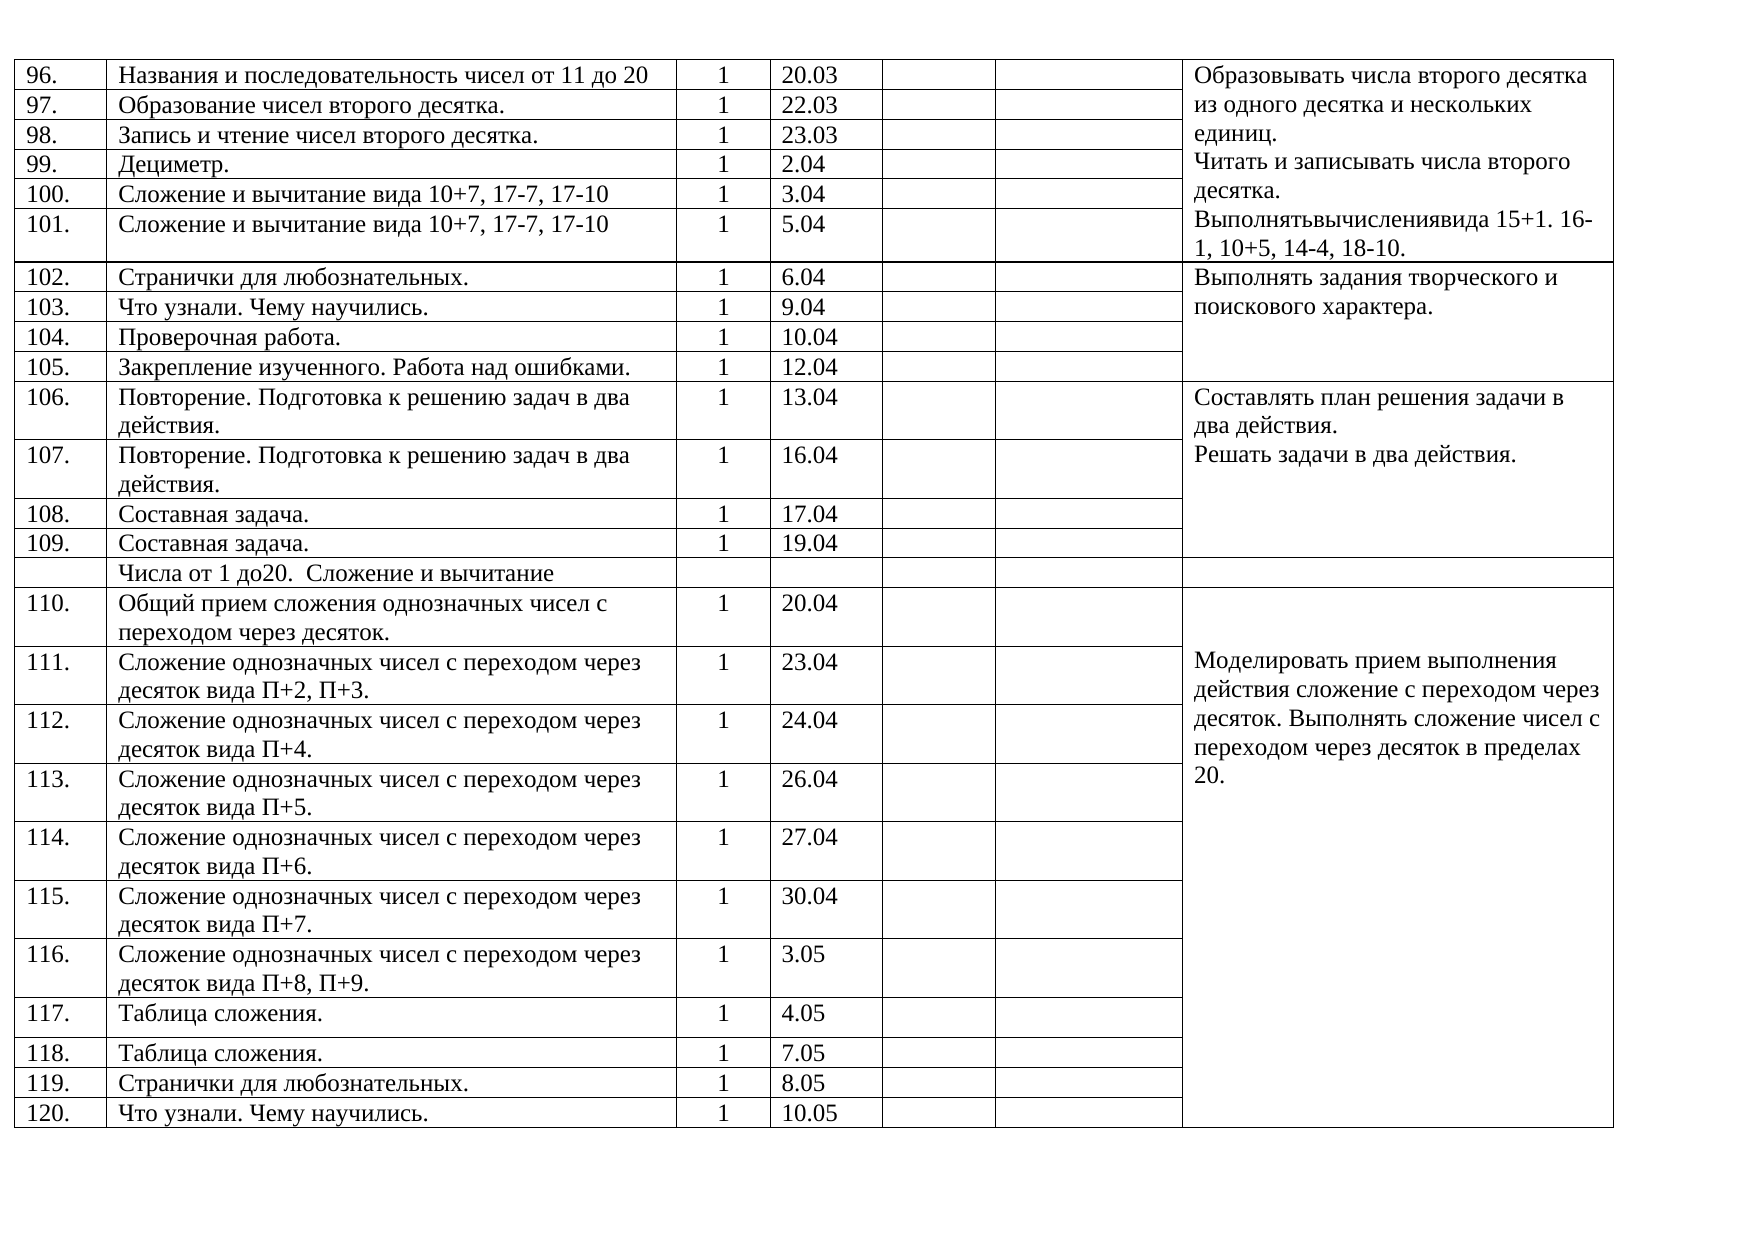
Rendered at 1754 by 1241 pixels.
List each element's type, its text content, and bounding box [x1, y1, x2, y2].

table_cell [996, 60, 1182, 89]
table_cell 1 [677, 150, 770, 178]
table_cell Выполнять задания творческого и поискового характера. [1183, 263, 1613, 381]
table_cell [883, 998, 995, 1037]
table_cell [883, 322, 995, 351]
table_cell [883, 352, 995, 381]
table_cell [1183, 558, 1613, 587]
table_cell 16.04 [771, 440, 882, 498]
table_cell 113. [15, 764, 106, 821]
table_cell [996, 558, 1182, 587]
table_cell Образование чисел второго десятка. [107, 90, 676, 119]
table_cell 107. [15, 440, 106, 498]
table_cell [883, 1038, 995, 1067]
table_cell [883, 1098, 995, 1127]
table_cell 105. [15, 352, 106, 381]
table_cell Составная задача. [107, 529, 676, 557]
table_cell 3.04 [771, 179, 882, 208]
table_cell [883, 263, 995, 291]
table_cell 27.04 [771, 822, 882, 880]
table_cell 10.04 [771, 322, 882, 351]
table_cell 1 [677, 499, 770, 527]
table_cell [15, 558, 106, 587]
table_cell 1 [677, 382, 770, 439]
table_cell 1 [677, 529, 770, 557]
table_cell [883, 150, 995, 178]
table_cell 1 [677, 90, 770, 119]
table_cell [883, 588, 995, 646]
table_cell [883, 179, 995, 208]
table_cell [996, 209, 1182, 261]
table_cell Сложение и вычитание вида 10+7, 17-7, 17-10 [107, 179, 676, 208]
table_cell 7.05 [771, 1038, 882, 1067]
table_cell Закрепление изученного. Работа над ошибками. [107, 352, 676, 381]
table_cell 116. [15, 939, 106, 997]
table_cell [883, 499, 995, 527]
table_cell 30.04 [771, 881, 882, 938]
table_cell 9.04 [771, 292, 882, 321]
table_cell [883, 822, 995, 880]
table_cell 1 [677, 292, 770, 321]
table_cell Сложение однозначных чисел с переходом через десяток вида П+8, П+9. [107, 939, 676, 997]
table_cell 119. [15, 1068, 106, 1097]
table_cell [996, 120, 1182, 148]
table_cell Сложение однозначных чисел с переходом через десяток вида П+4. [107, 705, 676, 763]
table_cell [883, 558, 995, 587]
table_cell 97. [15, 90, 106, 119]
table_cell 1 [677, 881, 770, 938]
table_cell Таблица сложения. [107, 1038, 676, 1067]
table_cell 1 [677, 60, 770, 89]
table_cell [996, 1098, 1182, 1127]
table_cell 117. [15, 998, 106, 1037]
table_cell 108. [15, 499, 106, 527]
table_cell Числа от 1 до20. Сложение и вычитание [107, 558, 676, 587]
table_cell [677, 558, 770, 587]
table_cell 98. [15, 120, 106, 148]
table_cell 1 [677, 263, 770, 291]
table_cell [883, 440, 995, 498]
table_cell Что узнали. Чему научились. [107, 292, 676, 321]
table_cell 8.05 [771, 1068, 882, 1097]
table_cell Составная задача. [107, 499, 676, 527]
table_cell [996, 1068, 1182, 1097]
table_cell [883, 705, 995, 763]
table_cell Сложение и вычитание вида 10+7, 17-7, 17-10 [107, 209, 676, 261]
table_cell [996, 179, 1182, 208]
table_cell Образовывать числа второго десятка из одного десятка и нескольких единиц. Читать и записывать числа второго десятка. Выполнятьвычислениявида 15+1. 16-1, 10+5, 14-4, 18-10. [1183, 60, 1613, 261]
table_cell [996, 352, 1182, 381]
table_cell Повторение. Подготовка к решению задач в два действия. [107, 440, 676, 498]
table_cell 1 [677, 179, 770, 208]
table_cell Странички для любознательных. [107, 1068, 676, 1097]
table_cell Сложение однозначных чисел с переходом через десяток вида П+7. [107, 881, 676, 938]
table_cell [996, 382, 1182, 439]
table_cell [996, 440, 1182, 498]
table_cell [883, 1068, 995, 1097]
table_cell [883, 881, 995, 938]
table_cell Сложение однозначных чисел с переходом через десяток вида П+6. [107, 822, 676, 880]
table_cell 22.03 [771, 90, 882, 119]
table_cell Что узнали. Чему научились. [107, 1098, 676, 1127]
table_cell 19.04 [771, 529, 882, 557]
table_cell Запись и чтение чисел второго десятка. [107, 120, 676, 148]
table_cell 100. [15, 179, 106, 208]
table_cell 2.04 [771, 150, 882, 178]
table_cell 1 [677, 1038, 770, 1067]
table_cell 1 [677, 1068, 770, 1097]
table_cell 23.03 [771, 120, 882, 148]
table_cell 103. [15, 292, 106, 321]
table_cell 1 [677, 322, 770, 351]
table_cell [996, 292, 1182, 321]
table_cell 13.04 [771, 382, 882, 439]
table_cell 24.04 [771, 705, 882, 763]
table_cell [771, 558, 882, 587]
table_cell Составлять план решения задачи в два действия. Решать задачи в два действия. [1183, 382, 1613, 557]
table_cell 1 [677, 822, 770, 880]
table_cell 118. [15, 1038, 106, 1067]
table_cell [883, 939, 995, 997]
table_cell Сложение однозначных чисел с переходом через десяток вида П+5. [107, 764, 676, 821]
table_cell 1 [677, 1098, 770, 1127]
table_cell 101. [15, 209, 106, 261]
table_cell 1 [677, 588, 770, 646]
table_cell 1 [677, 440, 770, 498]
table_cell Таблица сложения. [107, 998, 676, 1037]
table_cell [996, 499, 1182, 527]
table_cell 3.05 [771, 939, 882, 997]
table_cell [996, 939, 1182, 997]
table_cell 12.04 [771, 352, 882, 381]
table_cell Сложение однозначных чисел с переходом через десяток вида П+2, П+3. [107, 647, 676, 704]
table_cell 4.05 [771, 998, 882, 1037]
table_cell 99. [15, 150, 106, 178]
table_cell 26.04 [771, 764, 882, 821]
table_cell 111. [15, 647, 106, 704]
table_cell 23.04 [771, 647, 882, 704]
table_cell [996, 1038, 1182, 1067]
table_cell 1 [677, 764, 770, 821]
table_cell Повторение. Подготовка к решению задач в два действия. [107, 382, 676, 439]
table_cell [883, 292, 995, 321]
table_cell Общий прием сложения однозначных чисел с переходом через десяток. [107, 588, 676, 646]
table_cell [996, 322, 1182, 351]
table_cell 104. [15, 322, 106, 351]
table_cell 102. [15, 263, 106, 291]
table_cell [996, 529, 1182, 557]
table_cell 1 [677, 998, 770, 1037]
table_cell 106. [15, 382, 106, 439]
table_cell 17.04 [771, 499, 882, 527]
table_cell Названия и последовательность чисел от 11 до 20 [107, 60, 676, 89]
table_cell [883, 60, 995, 89]
table_cell 110. [15, 588, 106, 646]
table_cell [883, 764, 995, 821]
table_cell 1 [677, 120, 770, 148]
table_cell [996, 588, 1182, 646]
table_cell 96. [15, 60, 106, 89]
table_cell [883, 647, 995, 704]
table_cell 109. [15, 529, 106, 557]
table_cell [996, 150, 1182, 178]
table_cell Дециметр. [107, 150, 676, 178]
table_cell Проверочная работа. [107, 322, 676, 351]
table_cell Моделировать прием выполнения действия сложение с переходом через десяток. Выполнять сложение чисел с переходом через десяток в пределах 20. Выполнять задания творческого и поискового характера. [1183, 588, 1613, 1127]
table_cell Странички для любознательных. [107, 263, 676, 291]
table_cell 1 [677, 939, 770, 997]
table_cell 10.05 [771, 1098, 882, 1127]
table_cell [883, 382, 995, 439]
table_cell [883, 120, 995, 148]
table_cell 20.04 [771, 588, 882, 646]
table_cell 6.04 [771, 263, 882, 291]
table_cell 1 [677, 705, 770, 763]
table_cell 5.04 [771, 209, 882, 261]
table_cell [883, 209, 995, 261]
table_cell [996, 998, 1182, 1037]
table_cell [883, 529, 995, 557]
table_cell [883, 90, 995, 119]
table_cell [996, 263, 1182, 291]
table_cell 115. [15, 881, 106, 938]
table_cell [996, 647, 1182, 704]
table_cell 114. [15, 822, 106, 880]
table_cell 1 [677, 209, 770, 261]
table_cell [996, 822, 1182, 880]
table_cell [996, 705, 1182, 763]
table_cell 1 [677, 647, 770, 704]
table_cell 20.03 [771, 60, 882, 89]
table_cell 120. [15, 1098, 106, 1127]
table_cell [996, 90, 1182, 119]
table_cell [996, 881, 1182, 938]
table_cell [996, 764, 1182, 821]
table_cell 112. [15, 705, 106, 763]
table_cell 1 [677, 352, 770, 381]
